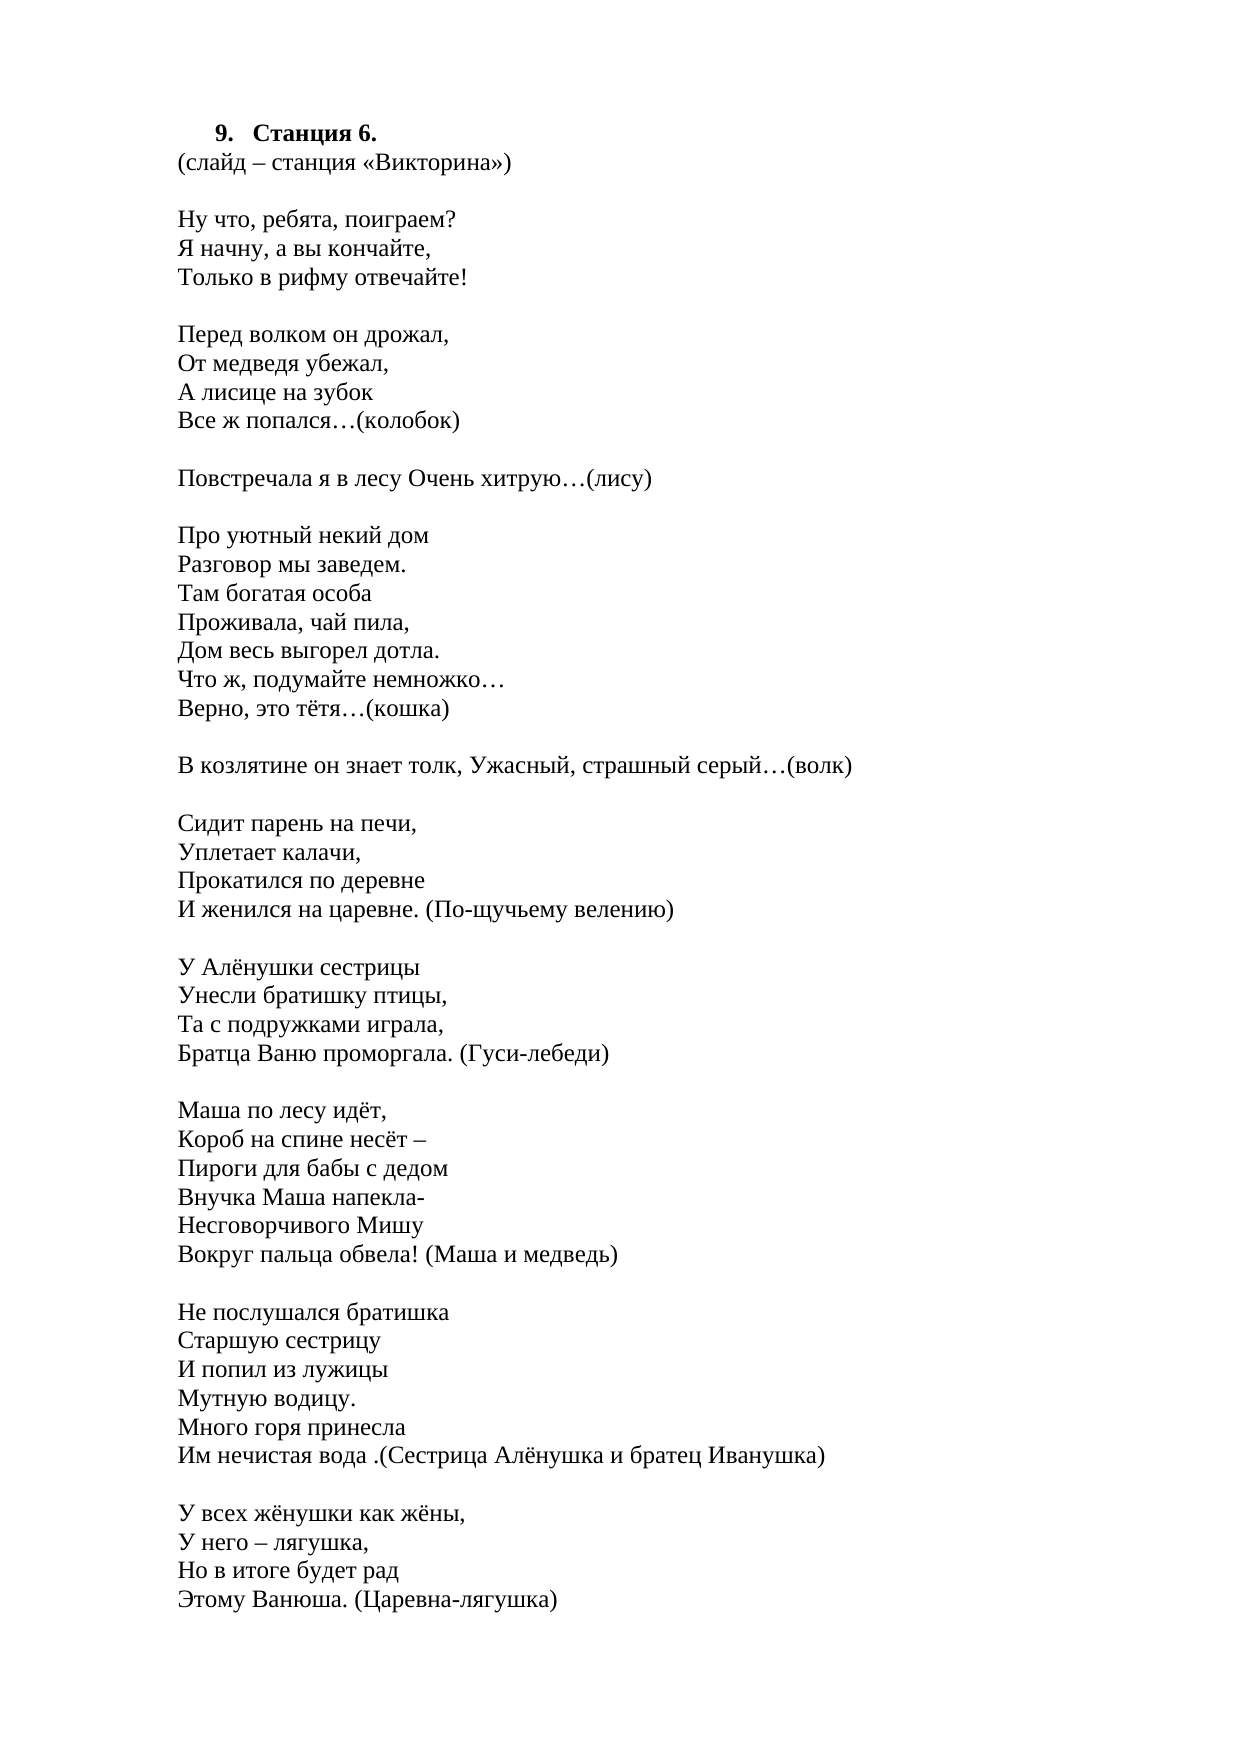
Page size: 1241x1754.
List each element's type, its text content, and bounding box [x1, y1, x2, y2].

text Несговорчивого Мишу [177, 1211, 1152, 1239]
text Дом весь выгорел дотла. [177, 636, 1152, 664]
text В козлятине он знает толк, Ужасный, страшный серый…(волк) [177, 751, 1152, 779]
text Братца Ваню проморгала. (Гуси-лебеди) [177, 1038, 1152, 1067]
text Сидит парень на печи, [177, 808, 1152, 837]
text Прокатился по деревне [177, 866, 1152, 894]
text Только в рифму отвечайте! [177, 262, 1152, 291]
text Там богатая особа [177, 578, 1152, 607]
text Мутную водицу. [177, 1383, 1152, 1412]
text От медведя убежал, [177, 348, 1152, 377]
text Повстречала я в лесу Очень хитрую…(лису) [177, 463, 1152, 492]
text Та с подружками играла, [177, 1009, 1152, 1038]
text Перед волком он дрожал, [177, 319, 1152, 348]
text Разговор мы заведем. [177, 549, 1152, 578]
list Станция 6. [215, 118, 1152, 147]
text Не послушался братишка [177, 1297, 1152, 1326]
text Маша по лесу идёт, [177, 1096, 1152, 1124]
text Проживала, чай пила, [177, 607, 1152, 636]
text У него – лягушка, [177, 1527, 1152, 1556]
text (слайд – станция «Викторина») [177, 147, 1152, 176]
text Вокруг пальца обвела! (Маша и медведь) [177, 1239, 1152, 1268]
text У Алёнушки сестрицы [177, 952, 1152, 981]
text Верно, это тётя…(кошка) [177, 693, 1152, 722]
text Что ж, подумайте немножко… [177, 664, 1152, 693]
text Ну что, ребята, поиграем? [177, 204, 1152, 233]
text И женился на царевне. (По-щучьему велению) [177, 894, 1152, 923]
text Унесли братишку птицы, [177, 981, 1152, 1009]
text Короб на спине несёт – [177, 1124, 1152, 1153]
text Я начну, а вы кончайте, [177, 233, 1152, 262]
text А лисице на зубок [177, 377, 1152, 406]
text И попил из лужицы [177, 1354, 1152, 1383]
text Все ж попался…(колобок) [177, 406, 1152, 434]
text Пироги для бабы с дедом [177, 1153, 1152, 1182]
text Им нечистая вода .(Сестрица Алёнушка и братец Иванушка) [177, 1441, 1152, 1469]
text Внучка Маша напекла- [177, 1182, 1152, 1211]
text У всех жёнушки как жёны, [177, 1498, 1152, 1527]
text Но в итоге будет рад [177, 1556, 1152, 1584]
text Много горя принесла [177, 1412, 1152, 1441]
text Уплетает калачи, [177, 837, 1152, 866]
text Про уютный некий дом [177, 521, 1152, 549]
text Этому Ванюша. (Царевна-лягушка) [177, 1584, 1152, 1613]
text Старшую сестрицу [177, 1326, 1152, 1354]
